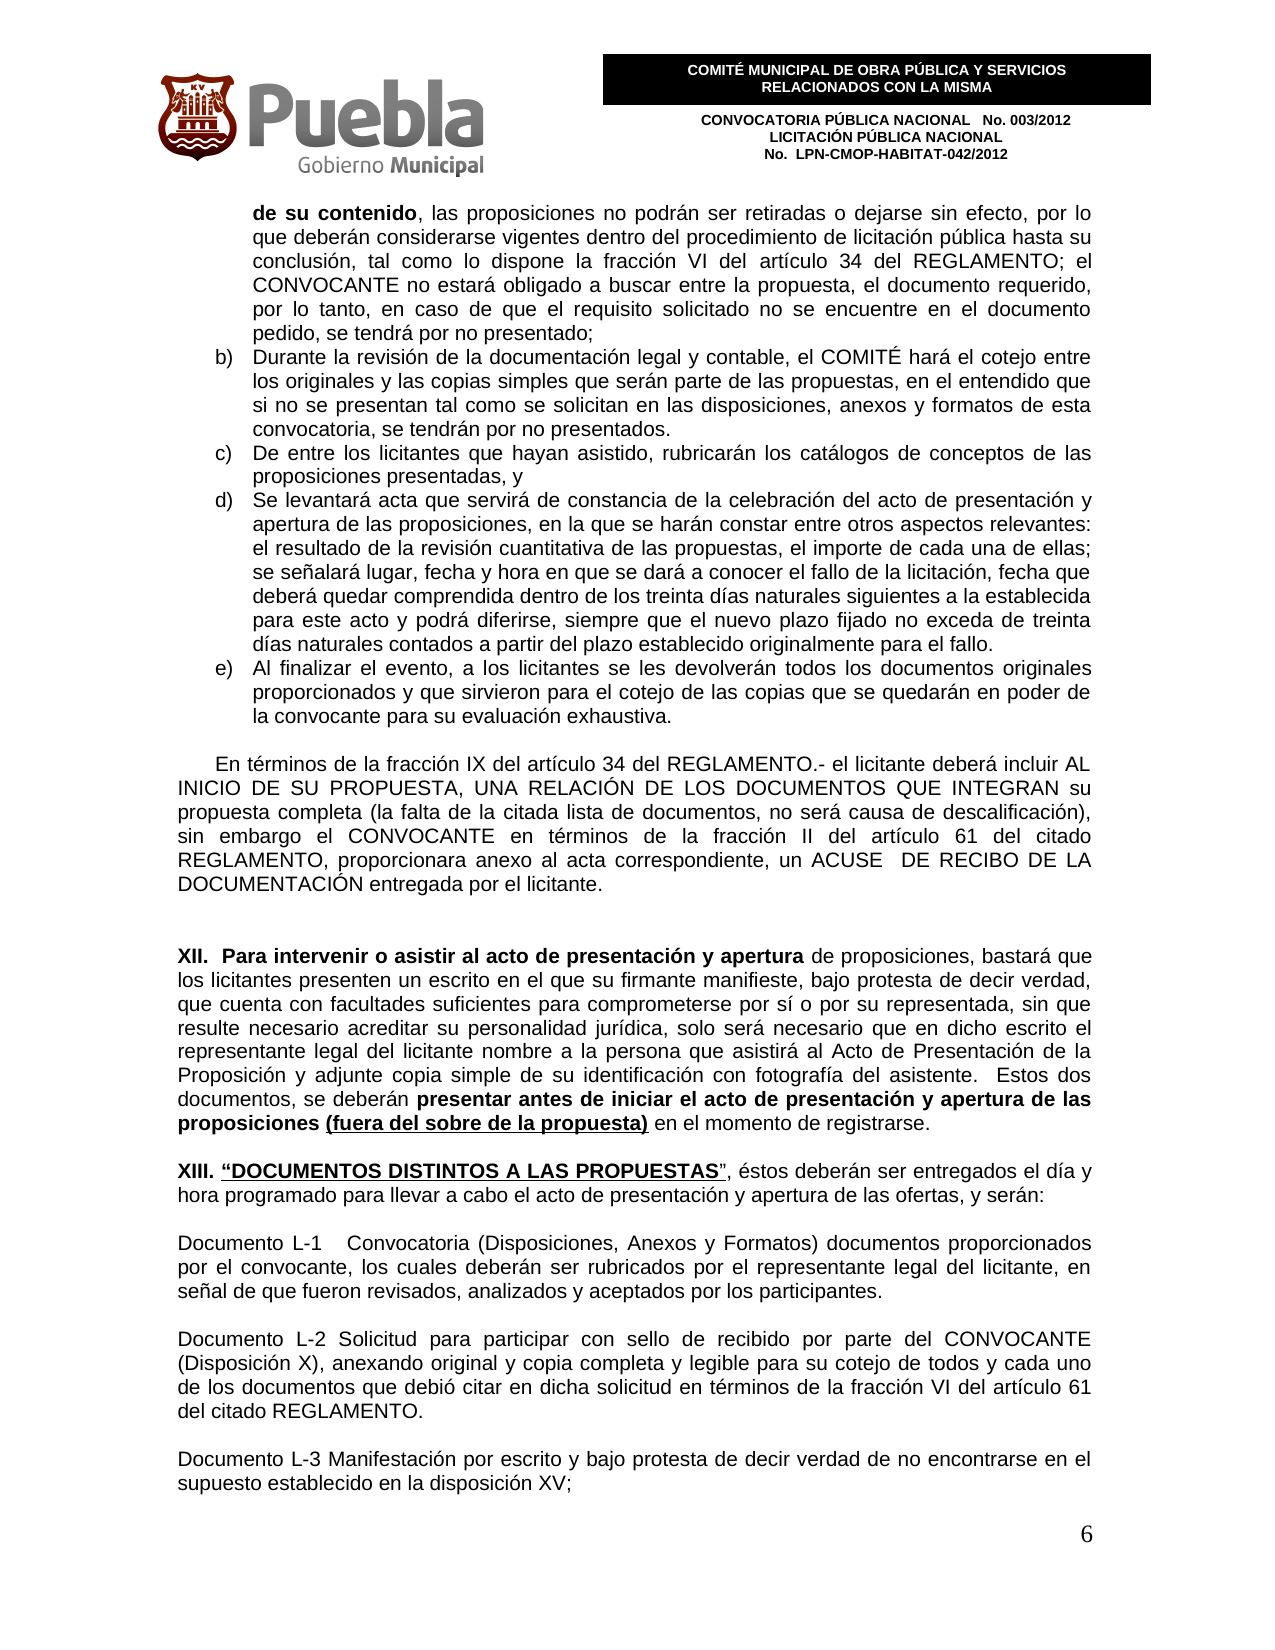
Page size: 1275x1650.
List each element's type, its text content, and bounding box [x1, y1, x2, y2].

text Documento L-1 Convocatoria (Disposiciones, Anexos y Formatos) documentos proporcionados por el convocante, los cuales deberán ser rubricados por el representante legal del licitante, en señal de que fueron revisados, analizados y aceptados por los participantes. [177, 1231, 1093, 1303]
list Al finalizar el evento, a los licitantes se les devolverán todos los documentos originales proporcionados y que sirvieron para el cotejo de las copias que se quedarán en poder de la convocante para su evaluación exhaustiva. [215, 656, 1093, 728]
list Se levantará acta que servirá de constancia de la celebración del acto de presentación y apertura de las proposiciones, en la que se harán constar entre otros aspectos relevantes: el resultado de la revisión cuantitativa de las propuestas, el importe de cada una de ellas; se señalará lugar, fecha y hora en que se dará a conocer el fallo de la licitación, fecha que deberá quedar comprendida dentro de los treinta días naturales siguientes a la establecida para este acto y podrá diferirse, siempre que el nuevo plazo fijado no exceda de treinta días naturales contados a partir del plazo establecido originalmente para el fallo. [215, 488, 1093, 656]
list Durante la revisión de la documentación legal y contable, el COMITÉ hará el cotejo entre los originales y las copias simples que serán parte de las propuestas, en el entendido que si no se presentan tal como se solicitan en las disposiciones, anexos y formatos de esta convocatoria, se tendrán por no presentados. [215, 344, 1093, 440]
text XIII. “DOCUMENTOS DISTINTOS A LAS PROPUESTAS”, éstos deberán ser entregados el día y hora programado para llevar a cabo el acto de presentación y apertura de las ofertas, y serán: [177, 1159, 1093, 1207]
text En términos de la fracción IX del artículo 34 del REGLAMENTO.- el licitante deberá incluir AL INICIO DE SU PROPUESTA, UNA RELACIÓN DE LOS DOCUMENTOS QUE INTEGRAN su propuesta completa (la falta de la citada lista de documentos, no será causa de descalificación), sin embargo el CONVOCANTE en términos de la fracción II del artículo 61 del citado REGLAMENTO, proporcionara anexo al acta correspondiente, un ACUSE DE RECIBO DE LA DOCUMENTACIÓN entregada por el licitante. [177, 752, 1093, 896]
text Documento L-3 Manifestación por escrito y bajo protesta de decir verdad de no encontrarse en el supuesto establecido en la disposición XV; [177, 1447, 1093, 1494]
picture [158, 73, 484, 177]
text XII. Para intervenir o asistir al acto de presentación y apertura de proposiciones, bastará que los licitantes presenten un escrito en el que su firmante manifieste, bajo protesta de decir verdad, que cuenta con facultades suficientes para comprometerse por sí o por su representada, sin que resulte necesario acreditar su personalidad jurídica, solo será necesario que en dicho escrito el representante legal del licitante nombre a la persona que asistirá al Acto de Presentación de la Proposición y adjunte copia simple de su identificación con fotografía del asistente. Estos dos documentos, se deberán presentar antes de iniciar el acto de presentación y apertura de las proposiciones (fuera del sobre de la propuesta) en el momento de registrarse. [177, 943, 1093, 1135]
text Documento L-2 Solicitud para participar con sello de recibido por parte del CONVOCANTE (Disposición X), anexando original y copia completa y legible para su cotejo de todos y cada uno de los documentos que debió citar en dicha solicitud en términos de la fracción VI del artículo 61 del citado REGLAMENTO. [177, 1327, 1093, 1423]
list De entre los licitantes que hayan asistido, rubricarán los catálogos de conceptos de las proposiciones presentadas, y [215, 440, 1093, 488]
